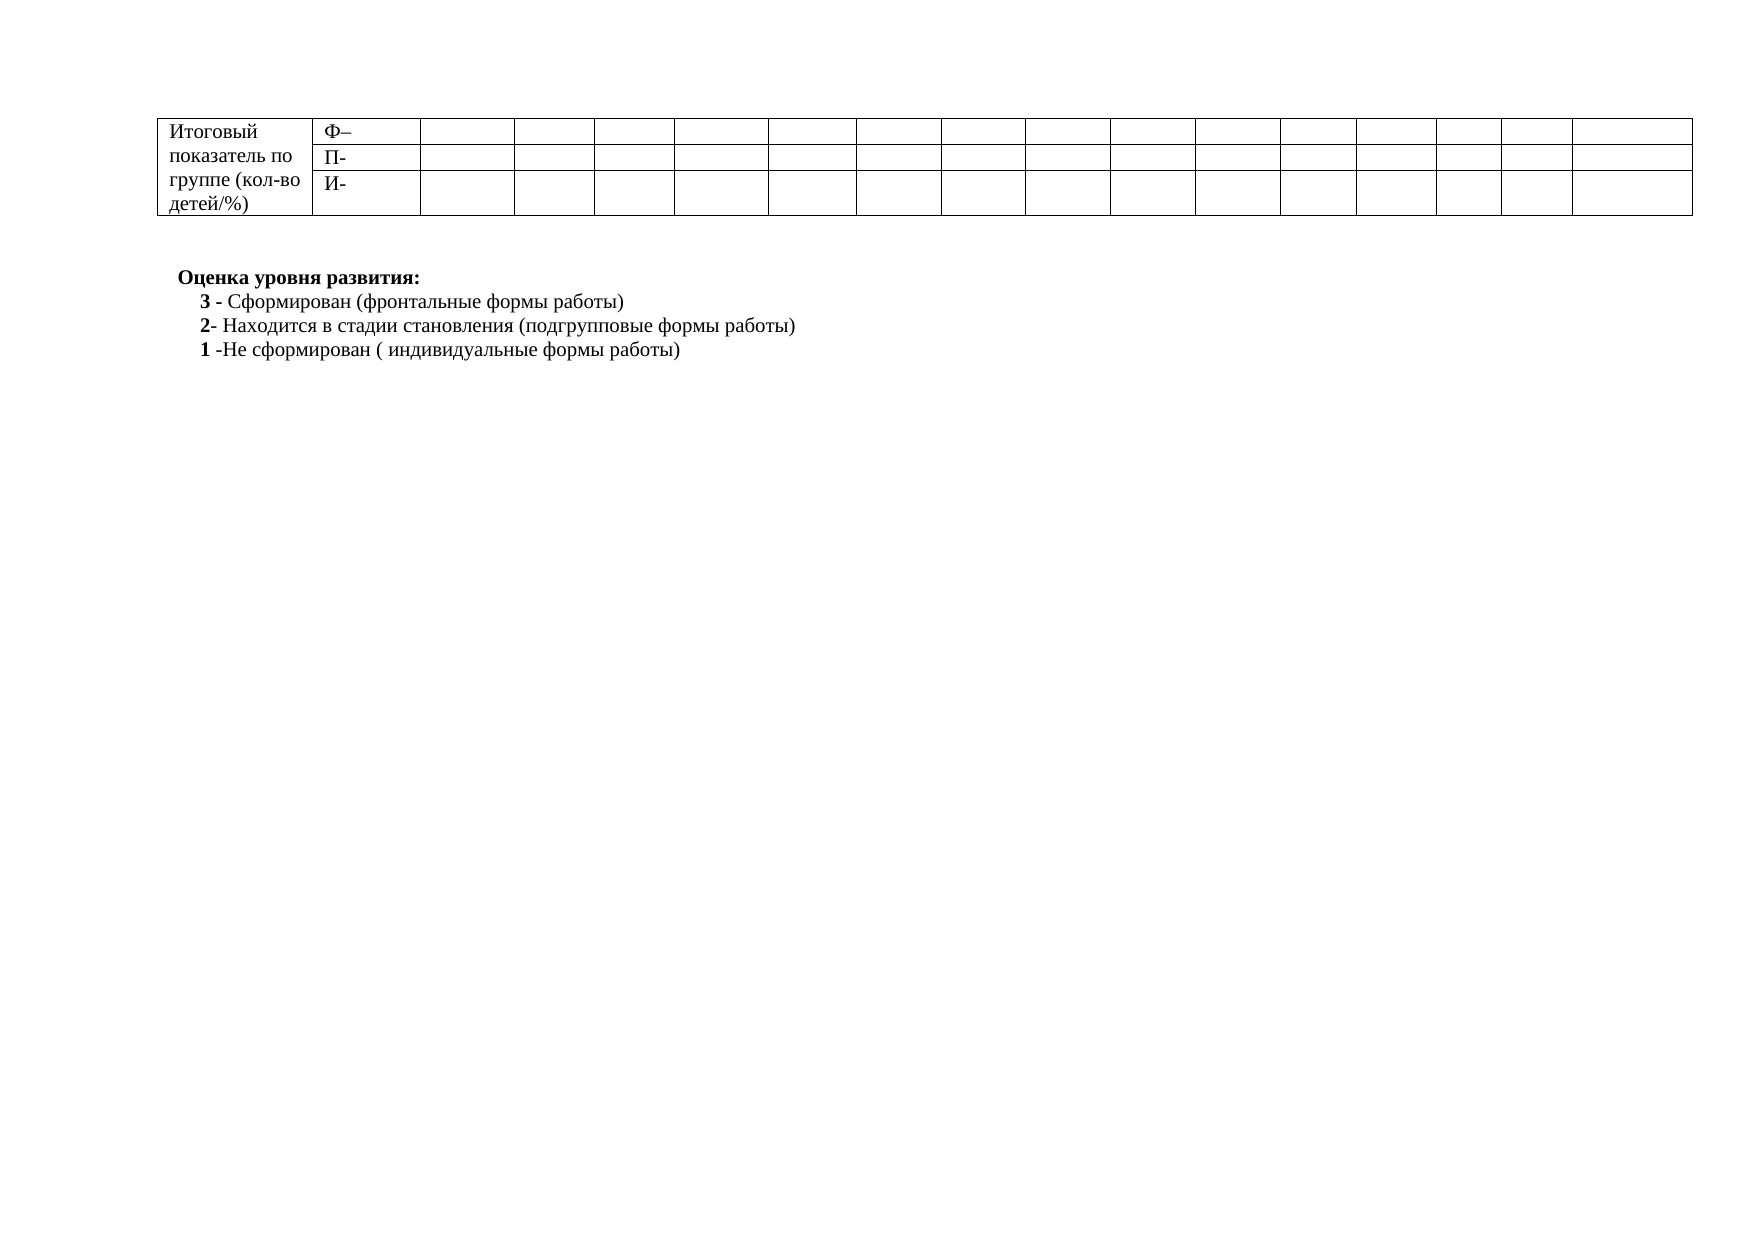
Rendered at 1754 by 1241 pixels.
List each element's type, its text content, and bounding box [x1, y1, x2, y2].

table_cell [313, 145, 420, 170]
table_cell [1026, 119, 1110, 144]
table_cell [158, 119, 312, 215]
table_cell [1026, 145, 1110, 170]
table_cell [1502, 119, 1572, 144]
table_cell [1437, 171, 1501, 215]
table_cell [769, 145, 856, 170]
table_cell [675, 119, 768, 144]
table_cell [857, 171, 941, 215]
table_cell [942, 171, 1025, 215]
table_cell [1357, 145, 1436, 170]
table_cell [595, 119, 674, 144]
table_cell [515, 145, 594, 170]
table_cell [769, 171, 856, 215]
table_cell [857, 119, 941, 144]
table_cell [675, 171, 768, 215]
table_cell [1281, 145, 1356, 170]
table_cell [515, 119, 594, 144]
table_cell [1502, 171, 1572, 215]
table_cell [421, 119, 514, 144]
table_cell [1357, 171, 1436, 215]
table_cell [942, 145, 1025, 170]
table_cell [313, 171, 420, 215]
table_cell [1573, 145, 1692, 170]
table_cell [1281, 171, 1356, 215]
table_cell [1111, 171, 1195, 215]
text Оценка уровня развития: [177, 264, 1675, 289]
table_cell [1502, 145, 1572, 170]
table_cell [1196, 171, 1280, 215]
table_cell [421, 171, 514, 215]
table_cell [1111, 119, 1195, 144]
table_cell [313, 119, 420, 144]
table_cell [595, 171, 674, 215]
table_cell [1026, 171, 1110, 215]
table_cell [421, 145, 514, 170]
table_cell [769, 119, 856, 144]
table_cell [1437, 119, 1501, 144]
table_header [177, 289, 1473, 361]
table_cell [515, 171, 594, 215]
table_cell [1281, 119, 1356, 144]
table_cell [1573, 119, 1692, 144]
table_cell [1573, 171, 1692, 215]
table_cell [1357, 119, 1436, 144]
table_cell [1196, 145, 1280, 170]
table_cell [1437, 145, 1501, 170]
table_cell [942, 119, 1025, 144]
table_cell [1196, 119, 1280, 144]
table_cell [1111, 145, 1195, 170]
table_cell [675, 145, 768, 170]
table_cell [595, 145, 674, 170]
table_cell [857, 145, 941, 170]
